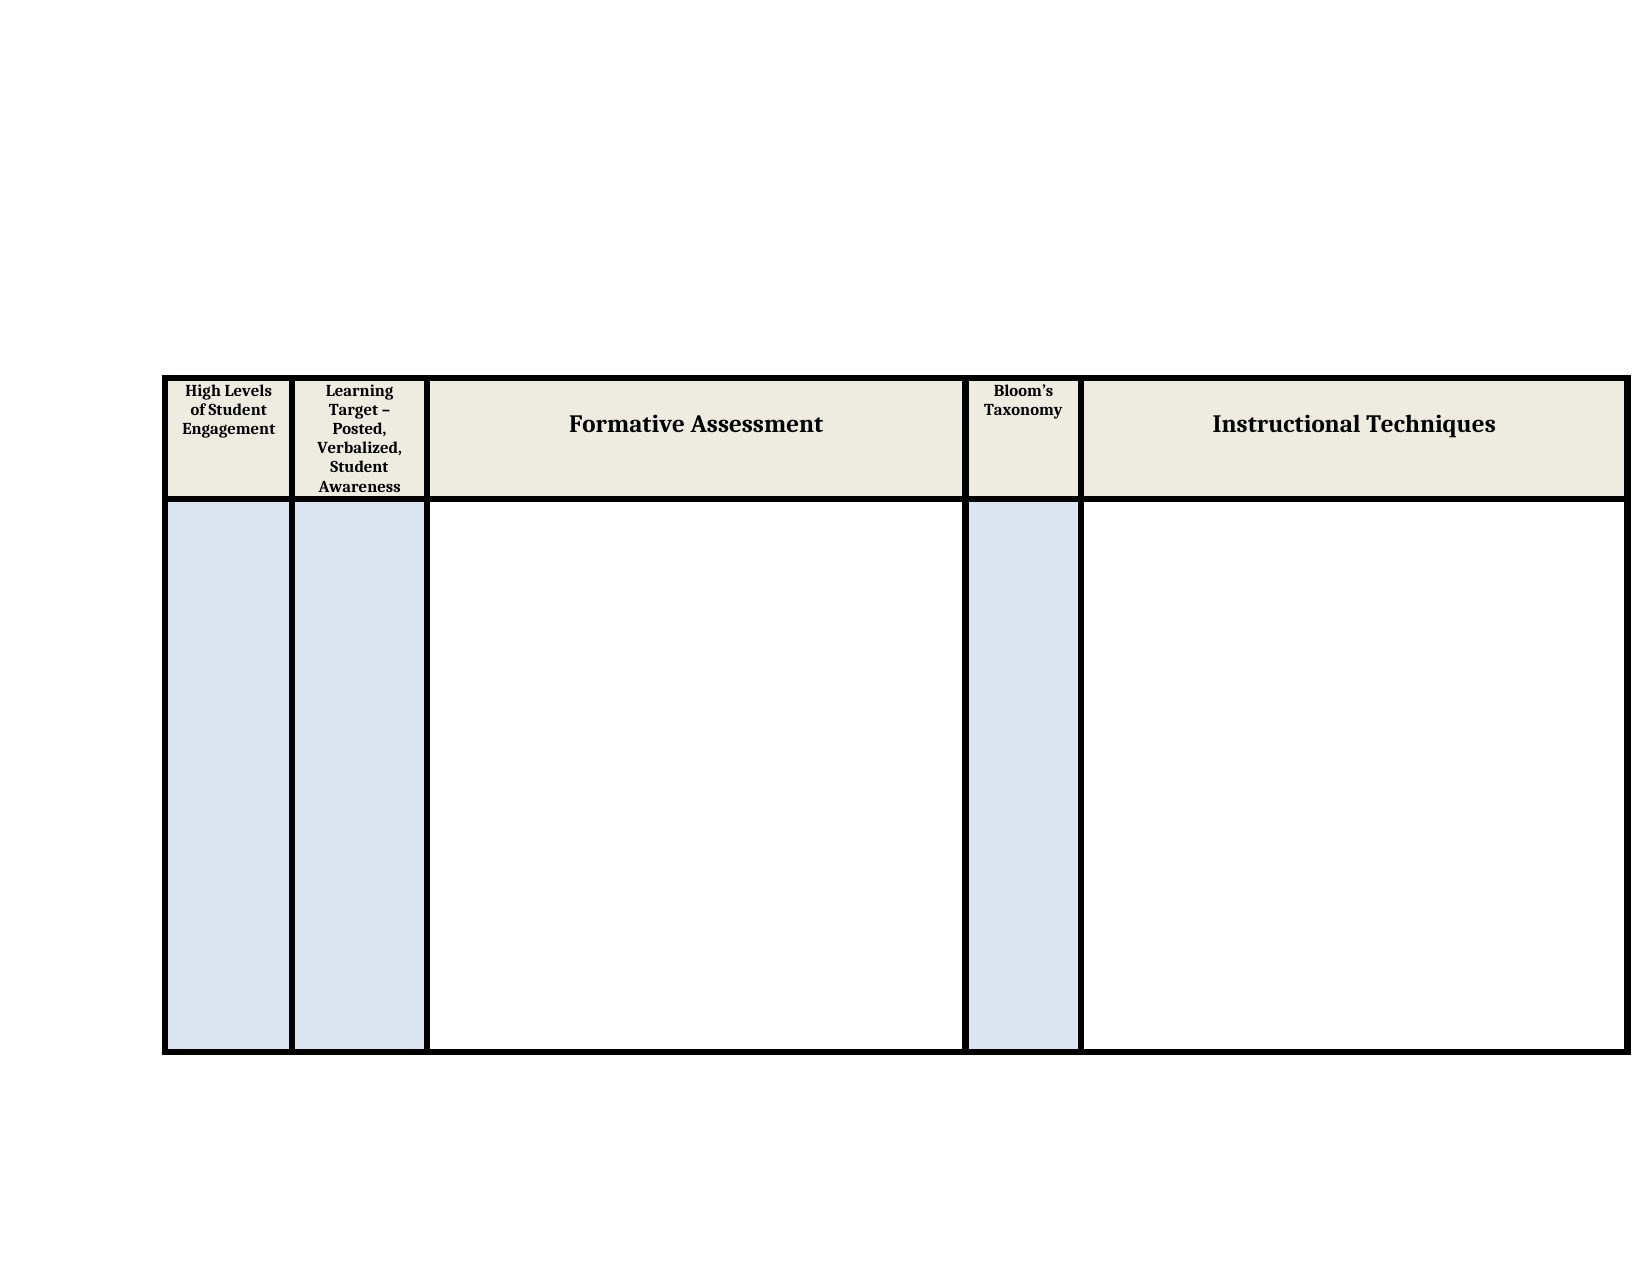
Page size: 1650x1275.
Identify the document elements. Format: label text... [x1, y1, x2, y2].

table_cell [1084, 502, 1624, 1049]
table_cell [295, 502, 424, 1049]
table_cell [168, 502, 289, 1049]
table_header Instructional Techniques [1084, 381, 1624, 496]
table_header Formative Assessment [430, 381, 962, 496]
table_cell [430, 502, 962, 1049]
table_header High Levels of Student Engagement [168, 381, 289, 496]
table_header Bloom’s Taxonomy [969, 381, 1078, 496]
table_header Learning Target – Posted, Verbalized, Student Awareness [295, 381, 424, 496]
table_cell [969, 502, 1078, 1049]
